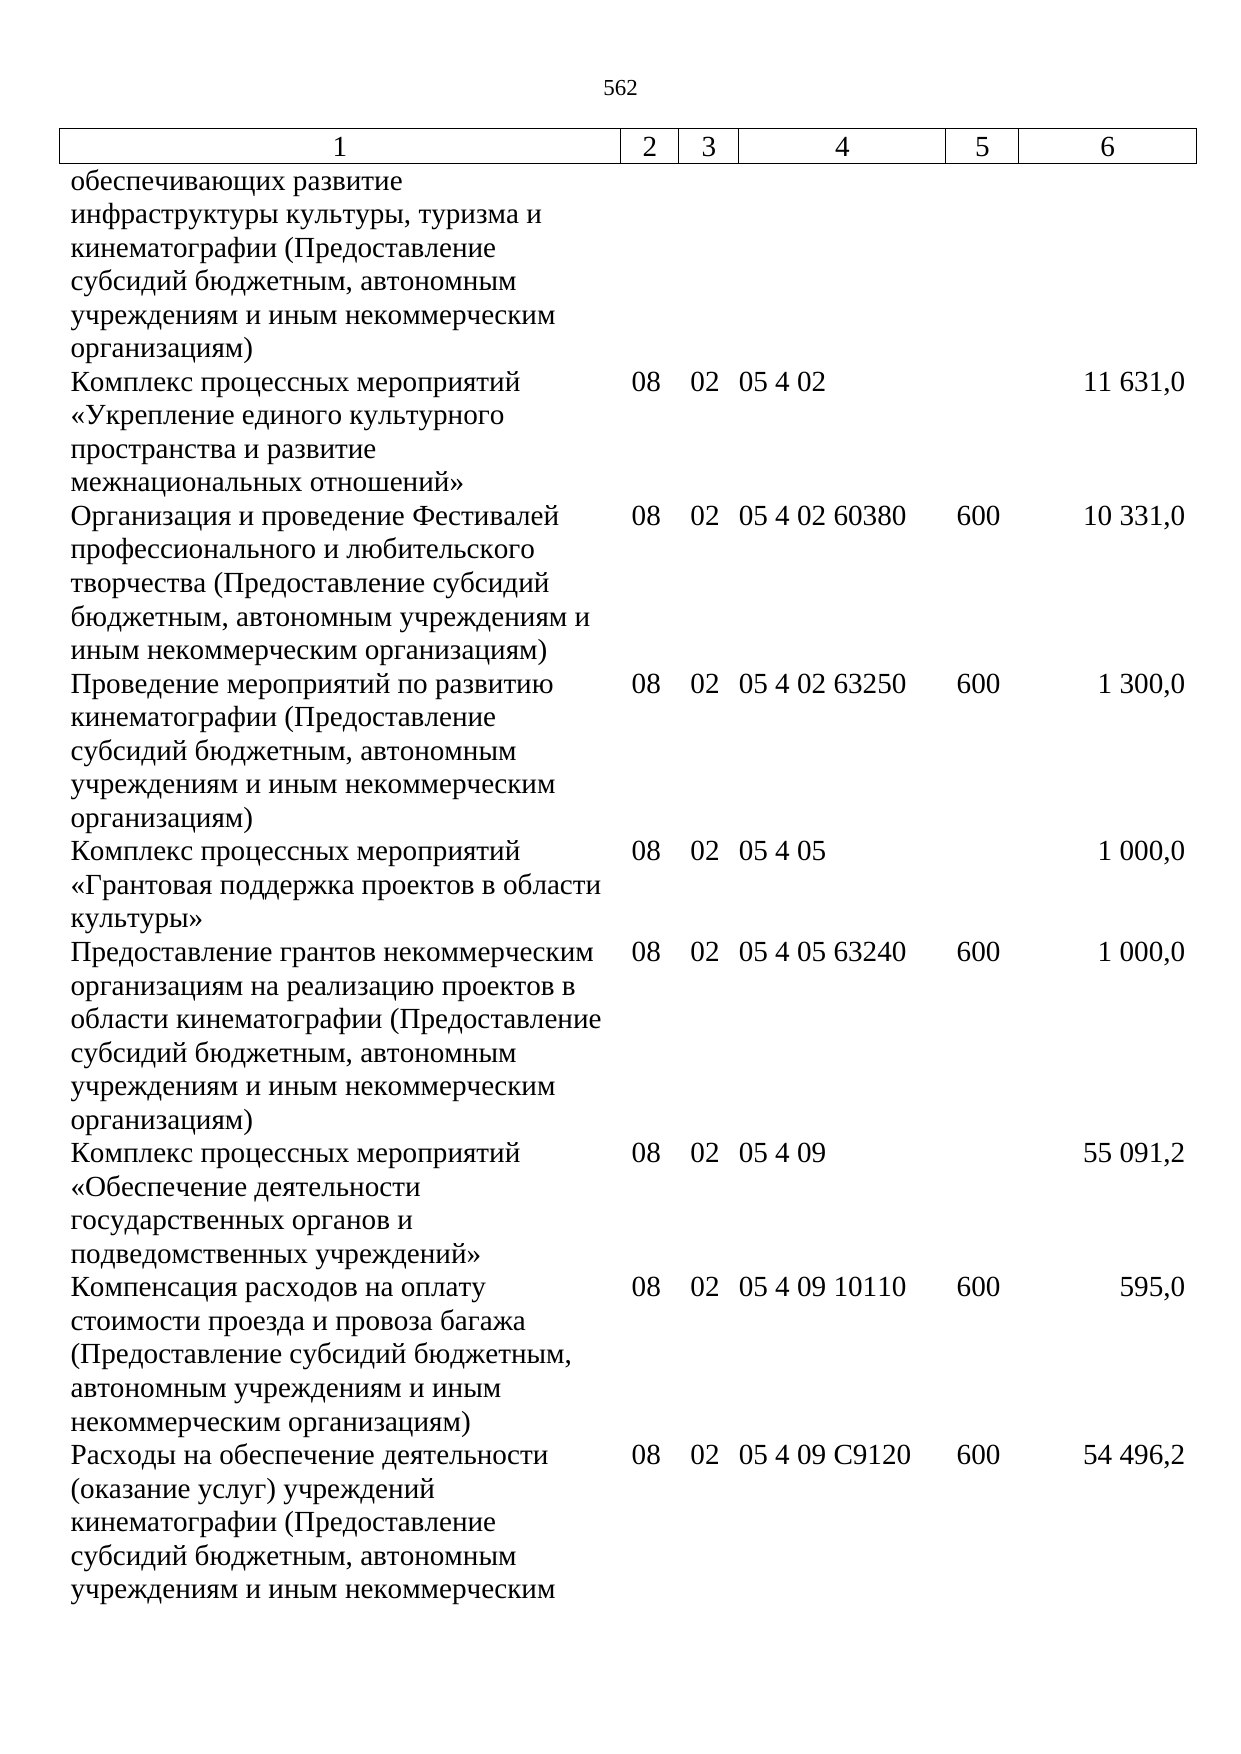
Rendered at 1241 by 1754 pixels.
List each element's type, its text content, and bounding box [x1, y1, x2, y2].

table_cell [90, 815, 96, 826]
table_header 5 [946, 129, 1018, 163]
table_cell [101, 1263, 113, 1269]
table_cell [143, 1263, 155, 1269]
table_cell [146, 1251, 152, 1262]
table_header 6 [1019, 129, 1196, 163]
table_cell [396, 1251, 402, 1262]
table_header 1 [60, 129, 620, 163]
table_header 2 [621, 129, 678, 163]
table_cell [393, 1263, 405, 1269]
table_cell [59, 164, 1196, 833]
table_header 3 [679, 129, 738, 163]
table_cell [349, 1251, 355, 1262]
table_header 4 [739, 129, 945, 163]
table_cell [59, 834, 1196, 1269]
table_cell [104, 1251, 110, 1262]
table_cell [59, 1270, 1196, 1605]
